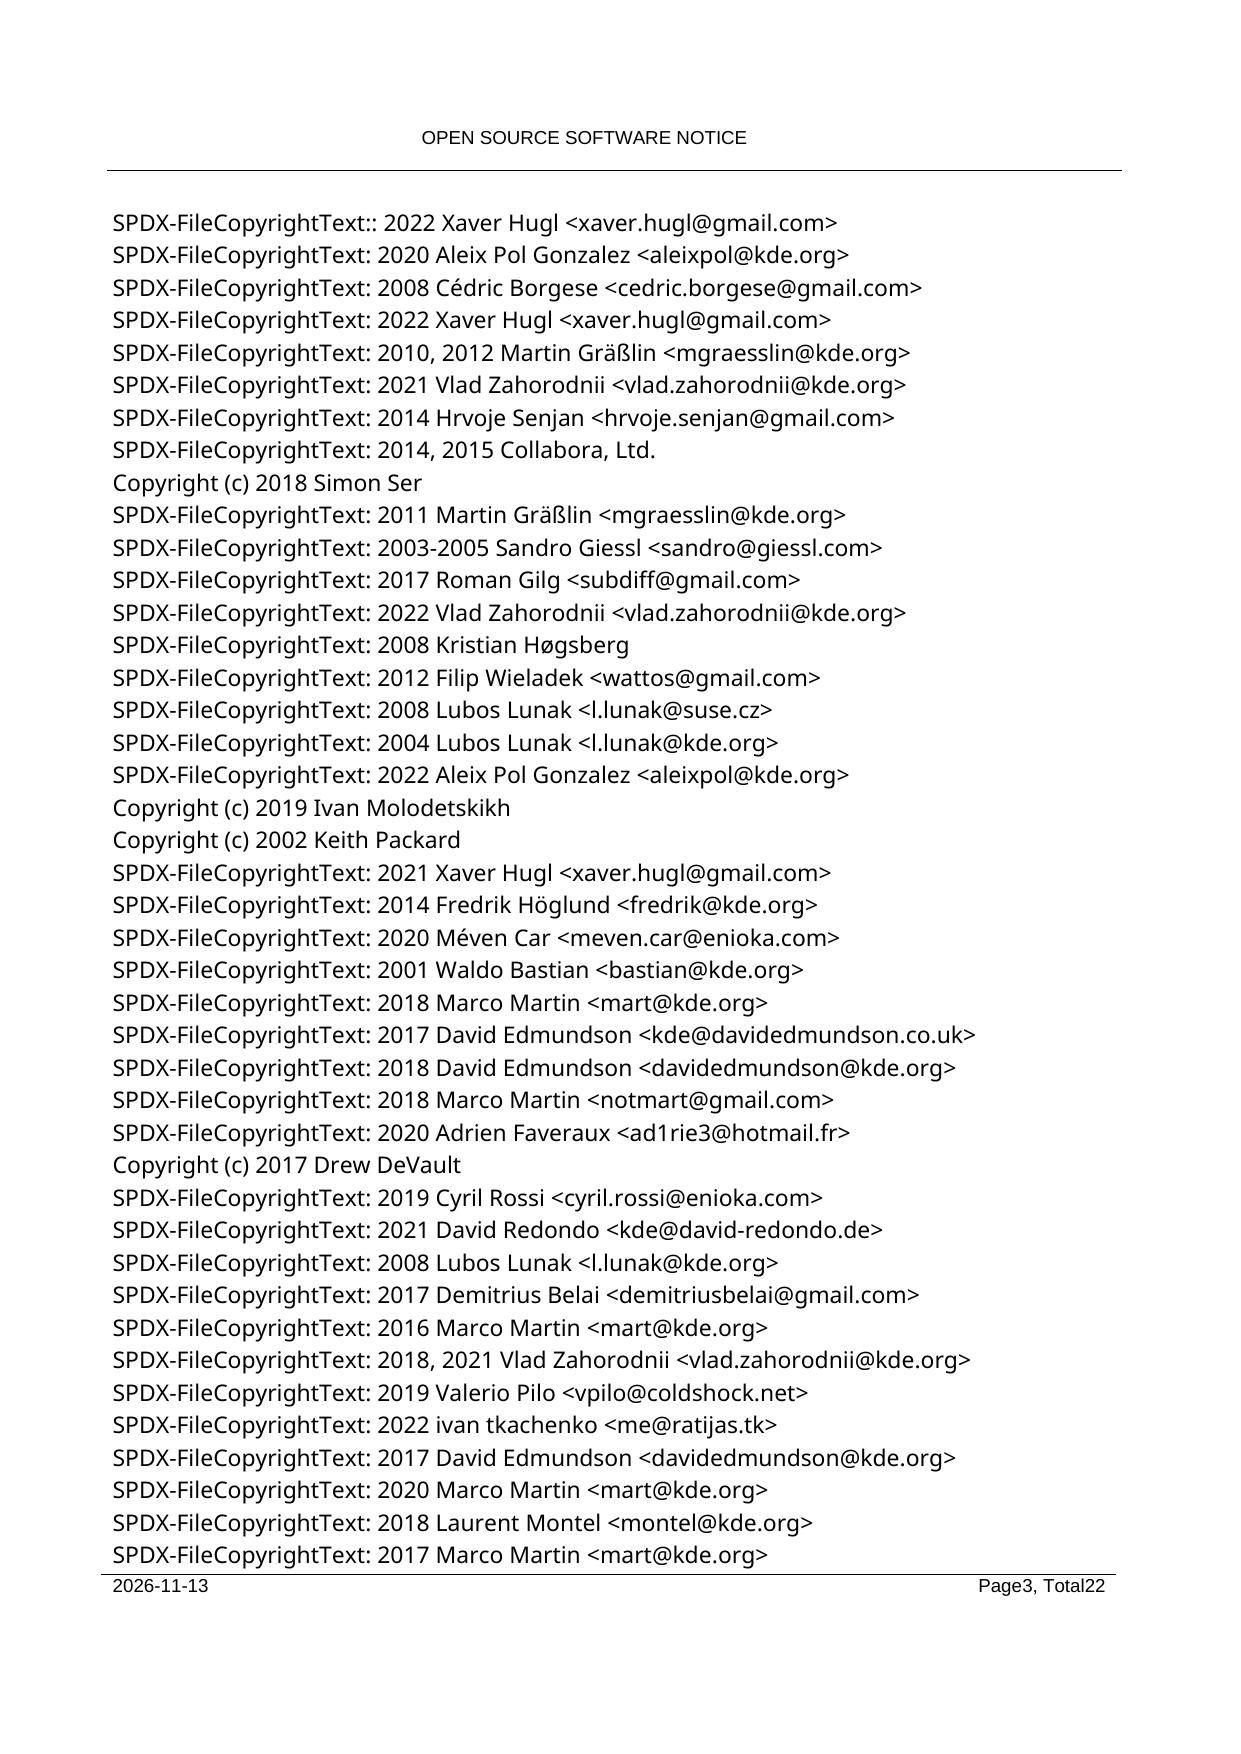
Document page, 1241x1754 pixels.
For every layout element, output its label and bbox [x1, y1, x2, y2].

text [112, 206, 1128, 1571]
